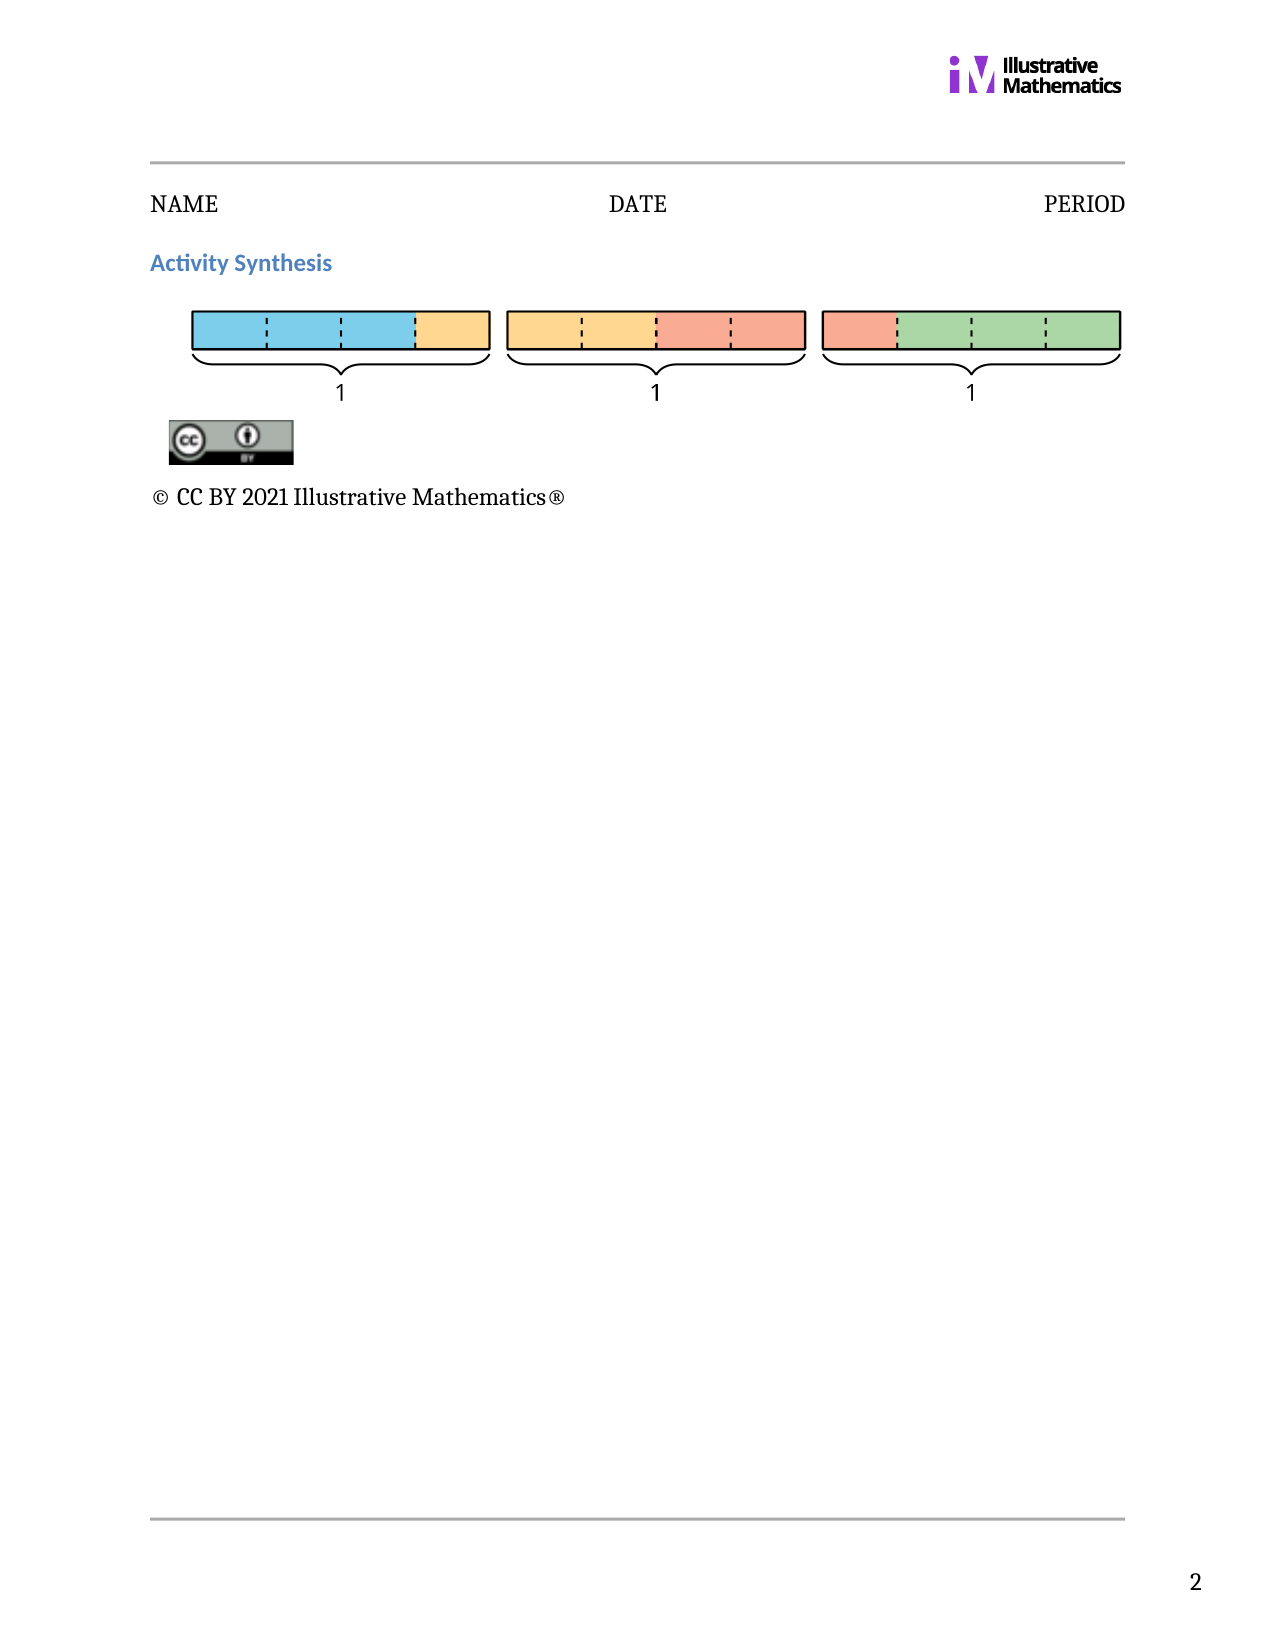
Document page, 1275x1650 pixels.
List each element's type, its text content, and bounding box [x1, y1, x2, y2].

picture [168, 420, 294, 465]
text © CC BY 2021 Illustrative Mathematics® [150, 483, 1125, 512]
picture [949, 55, 1121, 93]
subtitle Activity Synthesis [150, 247, 1125, 278]
picture [168, 296, 1144, 402]
